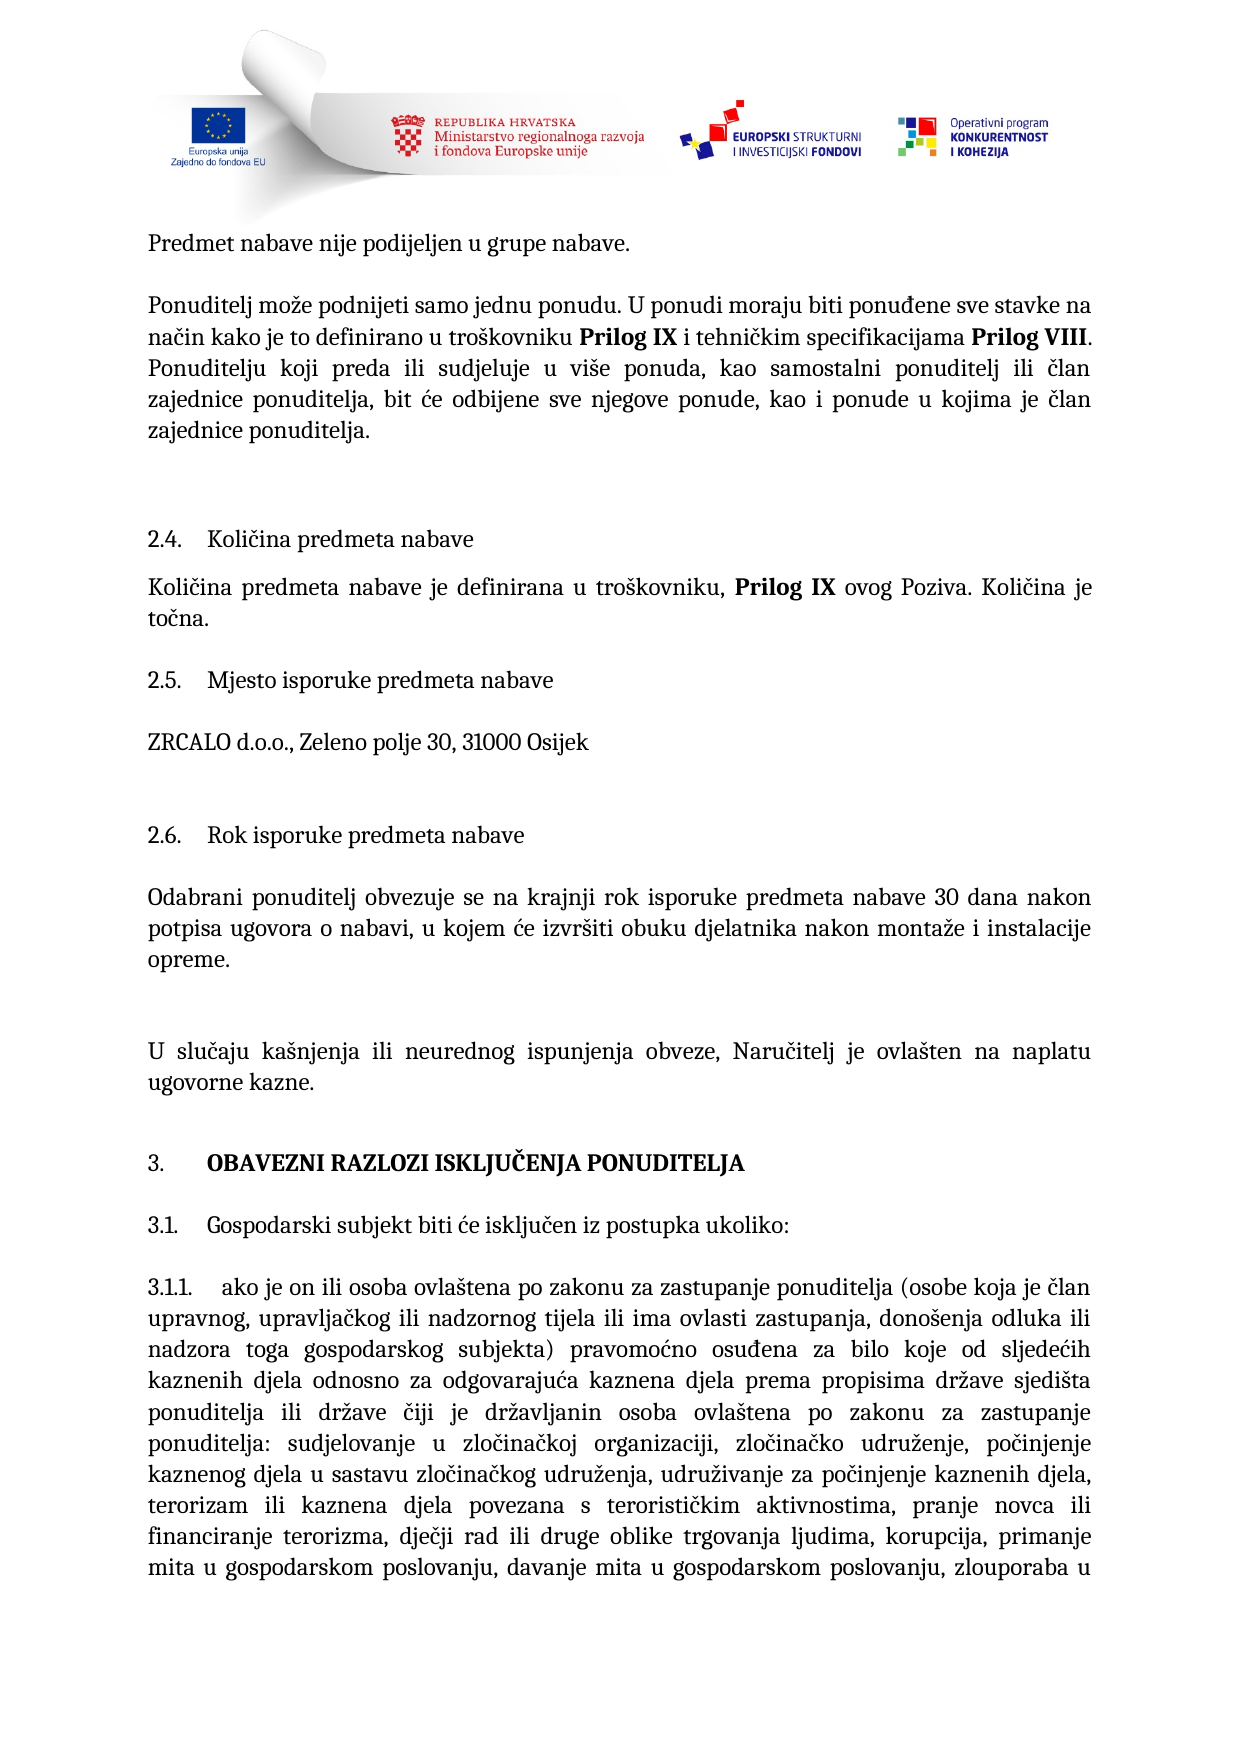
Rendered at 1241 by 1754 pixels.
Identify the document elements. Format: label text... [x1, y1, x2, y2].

text U slučaju kašnjenja ili neurednog ispunjenja obveze, Naručitelj je ovlašten na naplatu ugovorne kazne. [148, 1037, 1092, 1097]
text Odabrani ponuditelj obvezuje se na krajnji rok isporuke predmeta nabave 30 dana nakon potpisa ugovora o nabavi, u kojem će izvršiti obuku djelatnika nakon montaže i instalacije opreme. [148, 883, 1092, 973]
list OBAVEZNI RAZLOZI ISKLJUČENJA PONUDITELJA [148, 1149, 1092, 1178]
text ZRCALO d.o.o., Zeleno polje 30, 31000 Osijek [148, 728, 1092, 757]
text Količina predmeta nabave je definirana u troškovniku, Prilog IX ovog Poziva. Količina je točna. [148, 573, 1092, 633]
list Rok isporuke predmeta nabave [148, 821, 1092, 849]
picture [147, 29, 1093, 230]
text Ponuditelj može podnijeti samo jednu ponudu. U ponudi moraju biti ponuđene sve stavke na način kako je to definirano u troškovniku Prilog IX i tehničkim specifikacijama Prilog VIII. Ponuditelju koji preda ili sudjeluje u više ponuda, kao samostalni ponuditelj ili član zajednice ponuditelja, bit će odbijene sve njegove ponude, kao i ponude u kojima je član zajednice ponuditelja. [148, 291, 1092, 444]
list Gospodarski subjekt biti će isključen iz postupka ukoliko: [148, 1211, 1092, 1240]
list Mjesto isporuke predmeta nabave [148, 666, 1092, 695]
list Količina predmeta nabave [148, 525, 1092, 554]
text Predmet nabave nije podijeljen u grupe nabave. [148, 230, 1092, 258]
